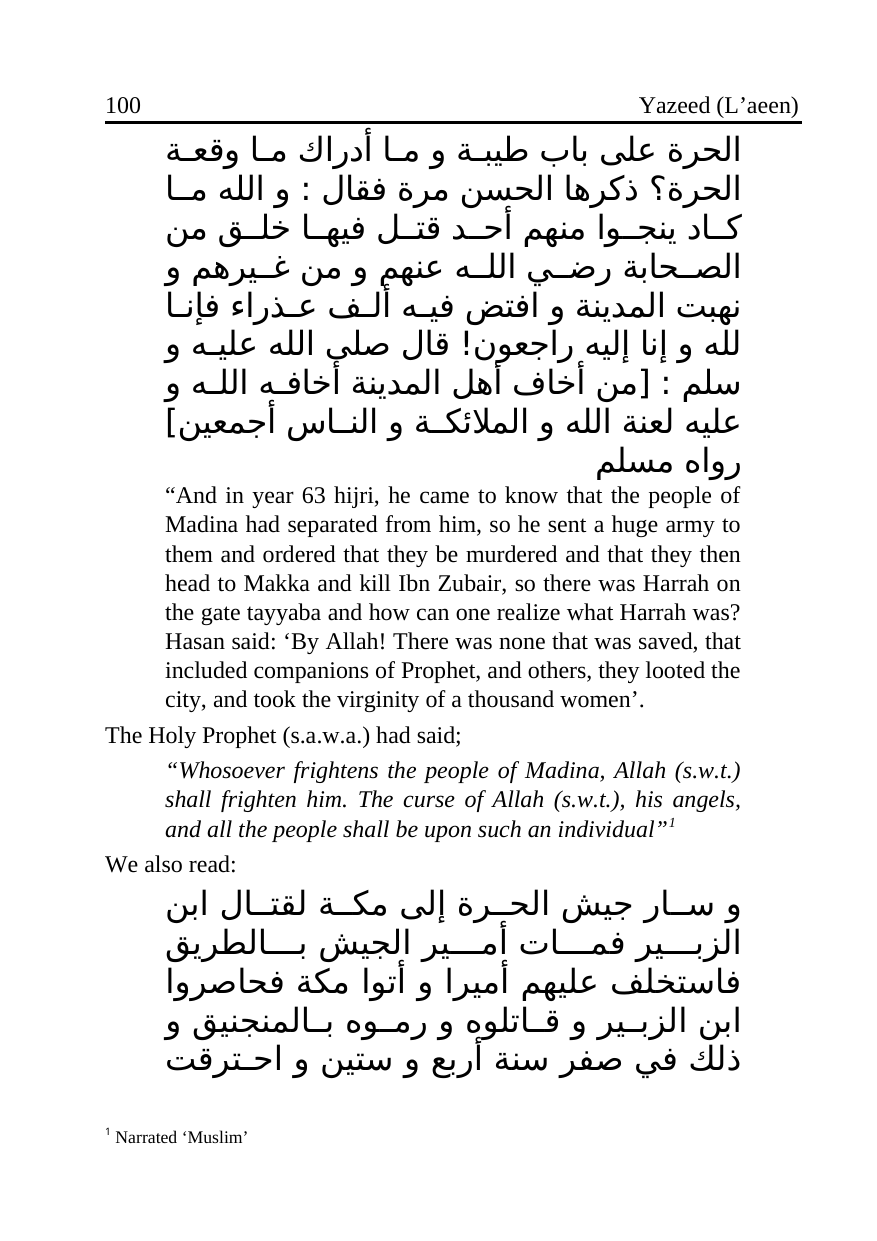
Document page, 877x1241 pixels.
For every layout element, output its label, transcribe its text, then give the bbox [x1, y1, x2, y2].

text “Whosoever frightens the people of Madina, Allah (s.w.t.) shall frighten him. The curse of Allah (s.w.t.), his angels, and all the people shall be upon such an individual” [165, 755, 742, 843]
text The Holy Prophet (s.a.w.a.) had said; [105, 720, 802, 749]
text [165, 884, 742, 1079]
text We also read: [105, 849, 802, 878]
text “And in year 63 hijri, he came to know that the people of Madina had separated from him, so he sent a huge army to them and ordered that they be murdered and that they then head to Makka and kill Ibn Zubair, so there was Harrah on the gate tayyaba and how can one realize what Harrah was? Hasan said: ‘By Allah! There was none that was saved, that included companions of Prophet, and others, they looted the city, and took the virginity of a thousand women’. [165, 480, 742, 714]
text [165, 131, 742, 480]
